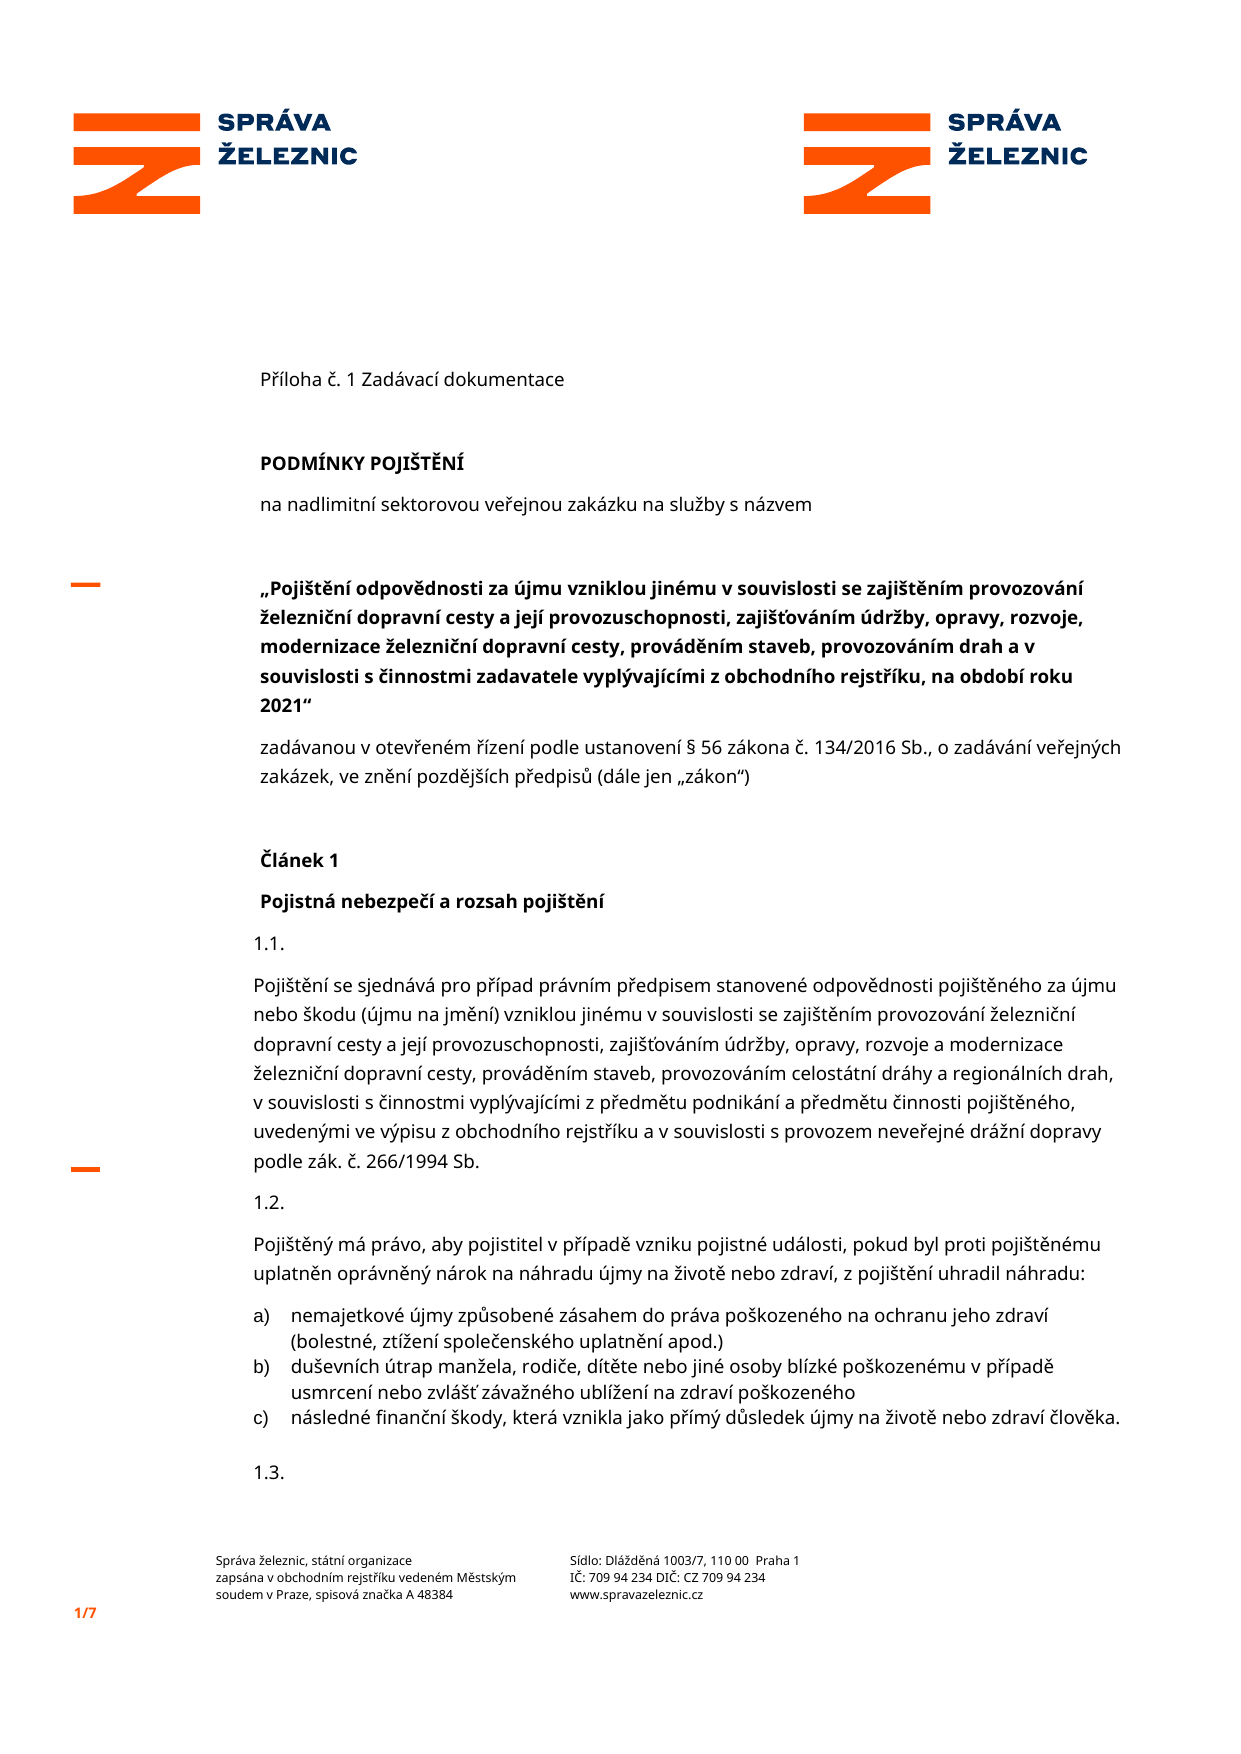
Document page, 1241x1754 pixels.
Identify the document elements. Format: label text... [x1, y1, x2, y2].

text 1.1. [253, 931, 1122, 956]
text 1.2. [253, 1190, 1122, 1215]
list nemajetkové újmy způsobené zásahem do práva poškozeného na ochranu jeho zdraví (bolestné, ztížení společenského uplatnění apod.) [253, 1302, 1122, 1353]
list následné finanční škody, která vznikla jako přímý důsledek újmy na životě nebo zdraví člověka. [253, 1404, 1122, 1430]
text „Pojištění odpovědnosti za újmu vzniklou jinému v souvislosti se zajištěním provozování železniční dopravní cesty a její provozuschopnosti, zajišťováním údržby, opravy, rozvoje, modernizace železniční dopravní cesty, prováděním staveb, provozováním drah a v souvislosti s činnostmi zadavatele vyplývajícími z obchodního rejstříku, na období roku 2021“ [260, 575, 1122, 718]
text Pojištění se sjednává pro případ právním předpisem stanovené odpovědnosti pojištěného za újmu nebo škodu (újmu na jmění) vzniklou jinému v souvislosti se zajištěním provozování železniční dopravní cesty a její provozuschopnosti, zajišťováním údržby, opravy, rozvoje a modernizace železniční dopravní cesty, prováděním staveb, provozováním celostátní dráhy a regionálních drah, v souvislosti s činnostmi vyplývajícími z předmětu podnikání a předmětu činnosti pojištěného, uvedenými ve výpisu z obchodního rejstříku a v souvislosti s provozem neveřejné drážní dopravy podle zák. č. 266/1994 Sb. [253, 972, 1122, 1173]
text Článek 1 [260, 847, 1122, 872]
text PODMÍNKY POJIŠTĚNÍ [260, 450, 1122, 476]
list duševních útrap manžela, rodiče, dítěte nebo jiné osoby blízké poškozenému v případě usmrcení nebo zvlášť závažného ublížení na zdraví poškozeného [253, 1353, 1122, 1404]
text zadávanou v otevřeném řízení podle ustanovení § 56 zákona č. 134/2016 Sb., o zadávání veřejných zakázek, ve znění pozdějších předpisů (dále jen „zákon“) [260, 734, 1122, 789]
text Pojištěný má právo, aby pojistitel v případě vzniku pojistné události, pokud byl proti pojištěnému uplatněn oprávněný nárok na náhradu újmy na životě nebo zdraví, z pojištění uhradil náhradu: [253, 1231, 1122, 1286]
text Příloha č. 1 Zadávací dokumentace [260, 366, 1122, 392]
text na nadlimitní sektorovou veřejnou zakázku na služby s názvem [260, 492, 1122, 517]
text Pojistná nebezpečí a rozsah pojištění [260, 889, 1122, 914]
text 1.3. [253, 1459, 1122, 1485]
